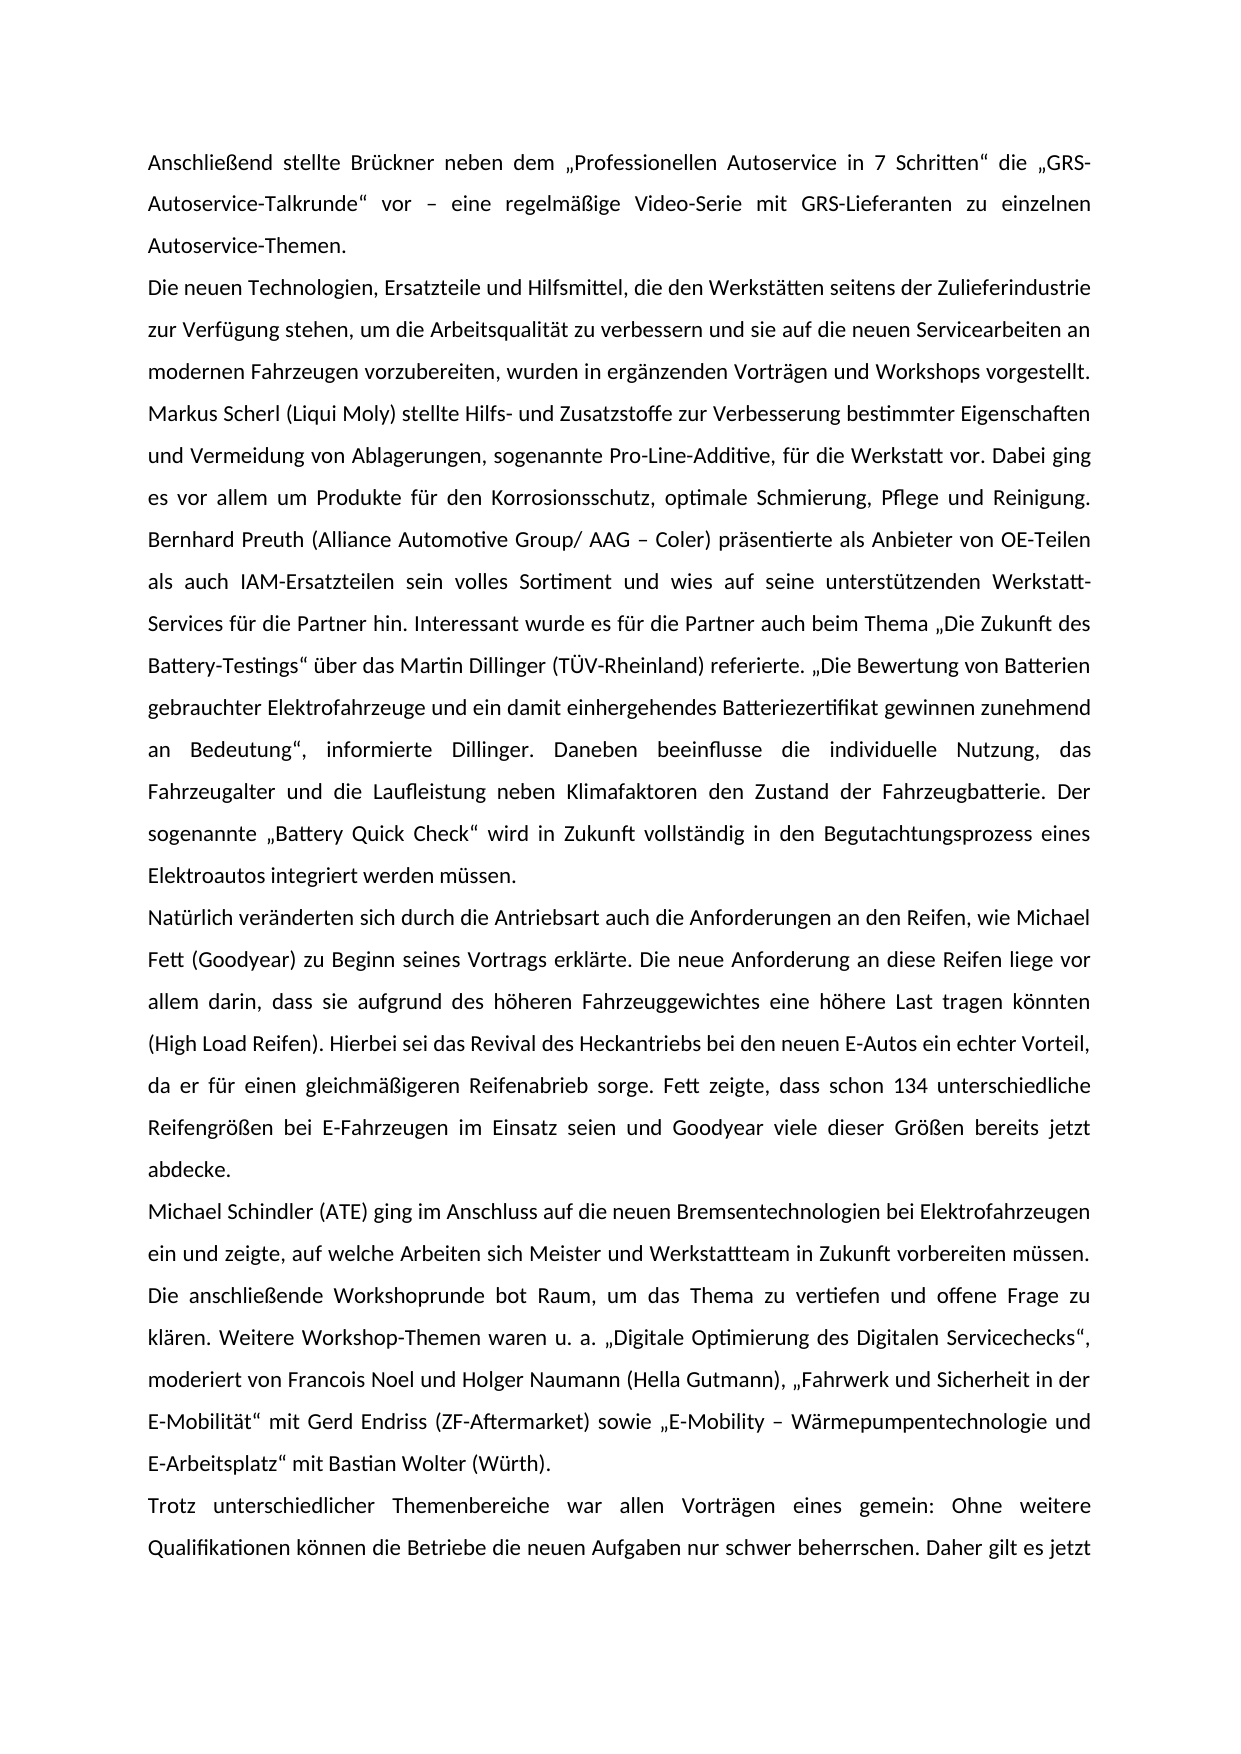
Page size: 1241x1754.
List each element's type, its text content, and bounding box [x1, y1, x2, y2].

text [148, 1491, 1093, 1561]
text Die neuen Technologien, Ersatzteile und Hilfsmittel, die den Werkstätten seitens der Zulieferindustrie zur Verfügung stehen, um die Arbeitsqualität zu verbessern und sie auf die neuen Servicearbeiten an modernen Fahrzeugen vorzubereiten, wurden in ergänzenden Vorträgen und Workshops vorgestellt. Markus Scherl (Liqui Moly) stellte Hilfs- und Zusatzstoffe zur Verbesserung bestimmter Eigenschaften und Vermeidung von Ablagerungen, sogenannte Pro-Line-Additive, für die Werkstatt vor. Dabei ging es vor allem um Produkte für den Korrosionsschutz, optimale Schmierung, Pflege und Reinigung. Bernhard Preuth (Alliance Automotive Group/ AAG – Coler) präsentierte als Anbieter von OE-Teilen als auch IAM-Ersatzteilen sein volles Sortiment und wies auf seine unterstützenden Werkstatt-Services für die Partner hin. Interessant wurde es für die Partner auch beim Thema „Die Zukunft des Battery-Testings“ über das Martin Dillinger (TÜV-Rheinland) referierte. „Die Bewertung von Batterien gebrauchter Elektrofahrzeuge und ein damit einhergehendes Batteriezertifikat gewinnen zunehmend an Bedeutung“, informierte Dillinger. Daneben beeinflusse die individuelle Nutzung, das Fahrzeugalter und die Laufleistung neben Klimafaktoren den Zustand der Fahrzeugbatterie. Der sogenannte „Battery Quick Check“ wird in Zukunft vollständig in den Begutachtungsprozess eines Elektroautos integriert werden müssen. [148, 273, 1093, 889]
text Natürlich veränderten sich durch die Antriebsart auch die Anforderungen an den Reifen, wie Michael Fett (Goodyear) zu Beginn seines Vortrags erklärte. Die neue Anforderung an diese Reifen liege vor allem darin, dass sie aufgrund des höheren Fahrzeuggewichtes eine höhere Last tragen könnten (High Load Reifen). Hierbei sei das Revival des Heckantriebs bei den neuen E-Autos ein echter Vorteil, da er für einen gleichmäßigeren Reifenabrieb sorge. Fett zeigte, dass schon 134 unterschiedliche Reifengrößen bei E-Fahrzeugen im Einsatz seien und Goodyear viele dieser Größen bereits jetzt abdecke. [148, 903, 1093, 1183]
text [148, 148, 1093, 259]
text Michael Schindler (ATE) ging im Anschluss auf die neuen Bremsentechnologien bei Elektrofahrzeugen ein und zeigte, auf welche Arbeiten sich Meister und Werkstattteam in Zukunft vorbereiten müssen. Die anschließende Workshoprunde bot Raum, um das Thema zu vertiefen und offene Frage zu klären. Weitere Workshop-Themen waren u. a. „Digitale Optimierung des Digitalen Servicechecks“, moderiert von Francois Noel und Holger Naumann (Hella Gutmann), „Fahrwerk und Sicherheit in der E-Mobilität“ mit Gerd Endriss (ZF-Aftermarket) sowie „E-Mobility – Wärmepumpentechnologie und E-Arbeitsplatz“ mit Bastian Wolter (Würth). [148, 1197, 1093, 1477]
